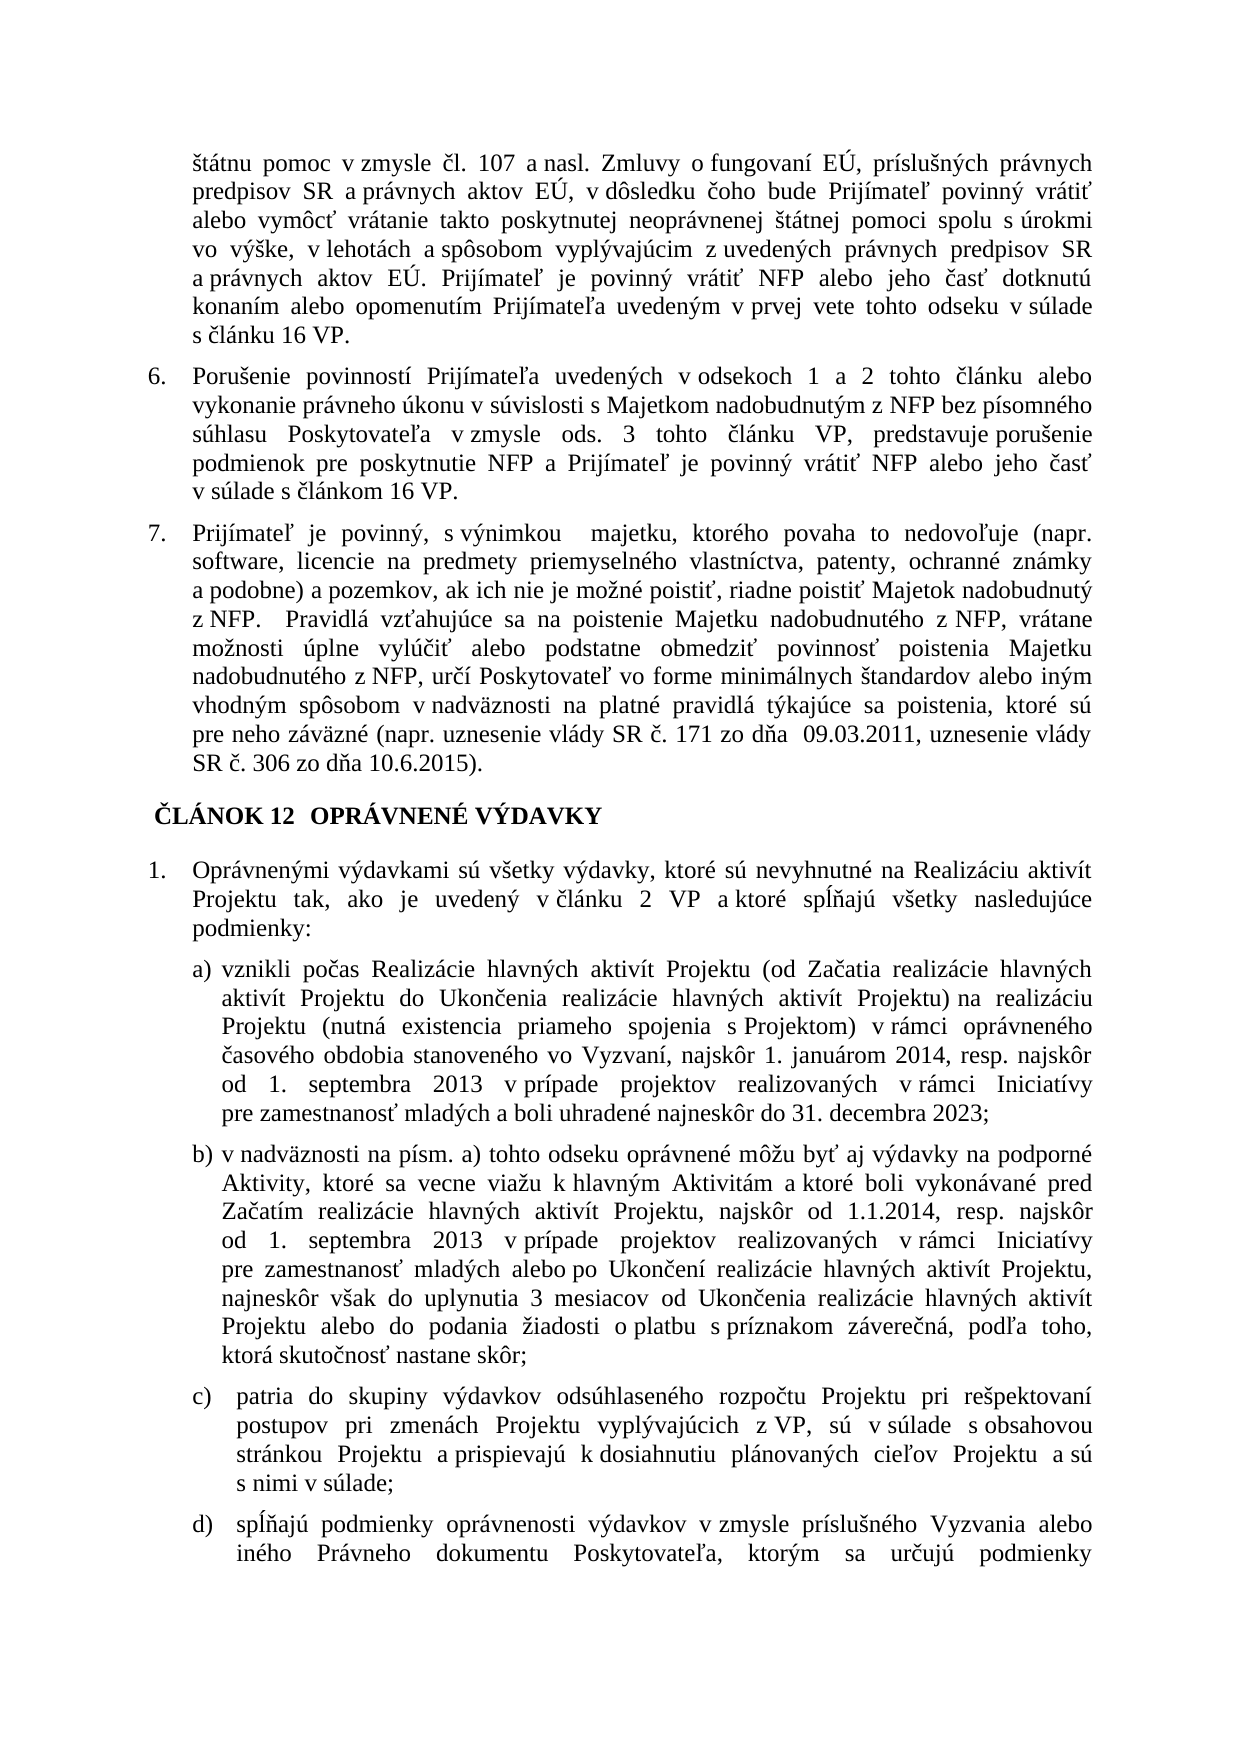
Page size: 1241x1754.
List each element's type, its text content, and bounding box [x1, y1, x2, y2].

list Prijímateľ je povinný, s výnimkou majetku, ktorého povaha to nedovoľuje (napr. software, licencie na predmety priemyselného vlastníctva, patenty, ochranné známky a podobne) a pozemkov, ak ich nie je možné poistiť, riadne poistiť Majetok nadobudnutý z NFP. Pravidlá vzťahujúce sa na poistenie Majetku nadobudnutého z NFP, vrátane možnosti úplne vylúčiť alebo podstatne obmedziť povinnosť poistenia Majetku nadobudnutého z NFP, určí Poskytovateľ vo forme minimálnych štandardov alebo iným vhodným spôsobom v nadväznosti na platné pravidlá týkajúce sa poistenia, ktoré sú pre neho záväzné (napr. uznesenie vlády SR č. 171 zo dňa 09.03.2011, uznesenie vlády SR č. 306 zo dňa 10.6.2015). [148, 518, 1093, 776]
list Porušenie povinností Prijímateľa uvedených v odsekoch 2 tohto článku alebo vykonanie právneho úkonu v súvislosti s Majetkom nadobudnutým z NFP bez písomného súhlasu Poskytovateľa v zmysle ods. 3 tohto článku VP, predstavuje porušenie podmienok pre poskytnutie NFP a Prijímateľ je povinný vrátiť NFP alebo jeho časť v súlade s článkom 16 VP. [148, 361, 1093, 505]
list v nadväznosti na písm. a) tohto odseku oprávnené môžu byť aj výdavky na podporné Aktivity, ktoré sa vecne viažu k hlavným Aktivitám a ktoré boli vykonávané pred Začatím realizácie hlavných aktivít Projektu, najskôr od 1.1.2014, resp. najskôr od 1. septembra 2013 v prípade projektov realizovaných v rámci Iniciatívy pre zamestnanosť mladých alebo po Ukončení realizácie hlavných aktivít Projektu, najneskôr však do uplynutia 3 mesiacov od Ukončenia realizácie hlavných aktivít Projektu alebo do podania žiadosti o platbu s príznakom záverečná, podľa toho, ktorá skutočnosť nastane skôr; [192, 1139, 1093, 1369]
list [192, 1509, 1093, 1566]
list Oprávnenými výdavkami sú všetky výdavky, ktoré sú nevyhnutné na Realizáciu aktivít Projektu tak, ako je uvedený v článku 2 VP a ktoré spĺňajú všetky nasledujúce podmienky: [148, 855, 1093, 941]
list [148, 148, 1093, 349]
list vznikli počas Realizácie hlavných aktivít Projektu (od Začatia realizácie hlavných aktivít Projektu do Ukončenia realizácie hlavných aktivít Projektu) na realizáciu Projektu (nutná existencia priameho spojenia s Projektom) v rámci oprávneného časového obdobia stanoveného vo Vyzvaní, najskôr 1. januárom 2014, resp. najskôr od 1. septembra 2013 v prípade projektov realizovaných v rámci Iniciatívy pre zamestnanosť mladých a boli uhradené najneskôr do 31. decembra 2023; [192, 954, 1093, 1126]
list patria do skupiny výdavkov odsúhlaseného rozpočtu Projektu pri rešpektovaní postupov pri zmenách Projektu vyplývajúcich z VP, sú v súlade s obsahovou stránkou Projektu a prispievajú k dosiahnutiu plánovaných cieľov Projektu a sú s nimi v súlade; [192, 1381, 1093, 1496]
subtitle ČLÁNOK 12 OPRÁVNENÉ Výdavky [148, 801, 1093, 830]
